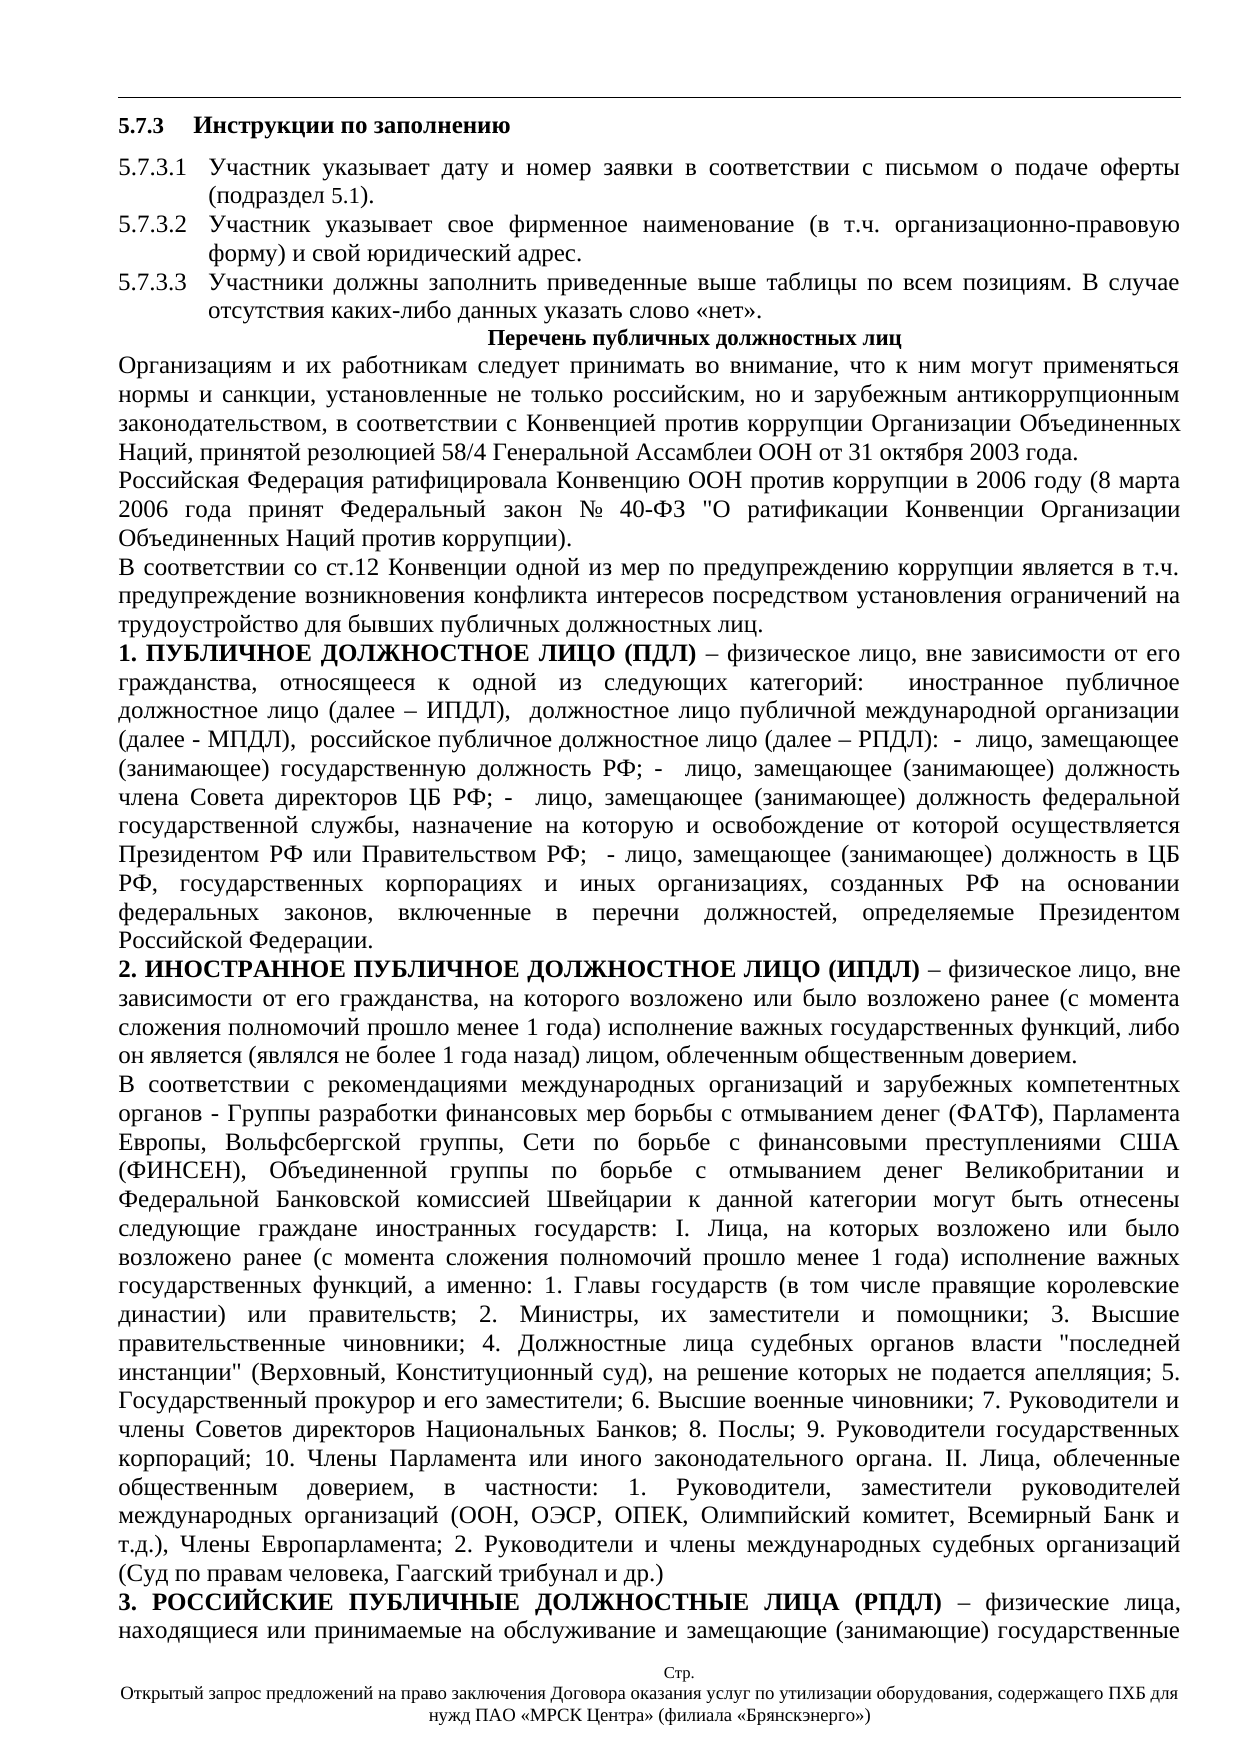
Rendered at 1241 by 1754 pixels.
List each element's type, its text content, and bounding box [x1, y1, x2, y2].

text Российская Федерация ратифицировала Конвенцию ООН против коррупции в 2006 году (8 марта 2006 года принят Федеральный закон № 40-ФЗ "О ратификации Конвенции Организации Объединенных Наций против коррупции). [118, 466, 1181, 552]
list Участники должны заполнить приведенные выше таблицы по всем позициям. В случае отсутствия каких-либо данных указать слово «нет». [118, 267, 1181, 324]
text Организациям и их работникам следует принимать во внимание, что к ним могут применяться нормы и санкции, установленные не только российским, но и зарубежным антикоррупционным законодательством, в соответствии с Конвенцией против коррупции Организации Объединенных Наций, принятой резолюцией 58/4 Генеральной Ассамблеи ООН от 31 октября 2003 года. [118, 351, 1181, 466]
text В соответствии со ст.12 Конвенции одной из мер по предупреждению коррупции является в т.ч. предупреждение возникновения конфликта интересов посредством установления ограничений на трудоустройство для бывших публичных должностных лиц. [118, 552, 1181, 638]
list Участник указывает дату и номер заявки в соответствии с письмом о подаче оферты (подраздел 5.1). [118, 152, 1181, 209]
list Перечень публичных должностных лиц [208, 324, 1181, 351]
text 2. ИНОСТРАННОЕ ПУБЛИЧНОЕ ДОЛЖНОСТНОЕ ЛИЦО (ИПДЛ) – физическое лицо, вне зависимости от его гражданства, на которого возложено или было возложено ранее (с момента сложения полномочий прошло менее 1 года) исполнение важных государственных функций, либо он является (являлся не более 1 года назад) лицом, облеченным общественным доверием. [118, 954, 1181, 1069]
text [118, 1587, 1181, 1644]
text В соответствии с рекомендациями международных организаций и зарубежных компетентных органов - Группы разработки финансовых мер борьбы с отмыванием денег (ФАТФ), Парламента Европы, Вольфсбергской группы, Сети по борьбе с финансовыми преступлениями США (ФИНСЕН), Объединенной группы по борьбе с отмыванием денег Великобритании и Федеральной Банковской комиссией Швейцарии к данной категории могут быть отнесены следующие граждане иностранных государств: I. Лица, на которых возложено или было возложено ранее (с момента сложения полномочий прошло менее 1 года) исполнение важных государственных функций, а именно: 1. Главы государств (в том числе правящие королевские династии) или правительств; 2. Министры, их заместители и помощники; 3. Высшие правительственные чиновники; 4. Должностные лица судебных органов власти "последней инстанции" (Верховный, Конституционный суд), на решение которых не подается апелляция; 5. Государственный прокурор и его заместители; 6. Высшие военные чиновники; 7. Руководители и члены Советов директоров Национальных Банков; 8. Послы; 9. Руководители государственных корпораций; 10. Члены Парламента или иного законодательного органа. II. Лица, облеченные общественным доверием, в частности: 1. Руководители, заместители руководителей международных организаций (ООН, ОЭСР, ОПЕК, Олимпийский комитет, Всемирный Банк и т.д.), Члены Европарламента; 2. Руководители и члены международных судебных организаций (Суд по правам человека, Гаагский трибунал и др.) [118, 1069, 1181, 1587]
subtitle Инструкции по заполнению [118, 111, 1181, 139]
list Участник указывает свое фирменное наименование (в т.ч. организационно-правовую форму) и свой юридический адрес. [118, 209, 1181, 267]
text 1. ПУБЛИЧНОЕ ДОЛЖНОСТНОЕ ЛИЦО (ПДЛ) – физическое лицо, вне зависимости от его гражданства, относящееся к одной из следующих категорий: иностранное публичное должностное лицо (далее – ИПДЛ), должностное лицо публичной международной организации (далее - МПДЛ), российское публичное должностное лицо (далее – РПДЛ): - лицо, замещающее (занимающее) государственную должность РФ; - лицо, замещающее (занимающее) должность члена Совета директоров ЦБ РФ; - лицо, замещающее (занимающее) должность федеральной государственной службы, назначение на которую и освобождение от которой осуществляется Президентом РФ или Правительством РФ; - лицо, замещающее (занимающее) должность в ЦБ РФ, государственных корпорациях и иных организациях, созданных РФ на основании федеральных законов, включенные в перечни должностей, определяемые Президентом Российской Федерации. [118, 638, 1181, 954]
